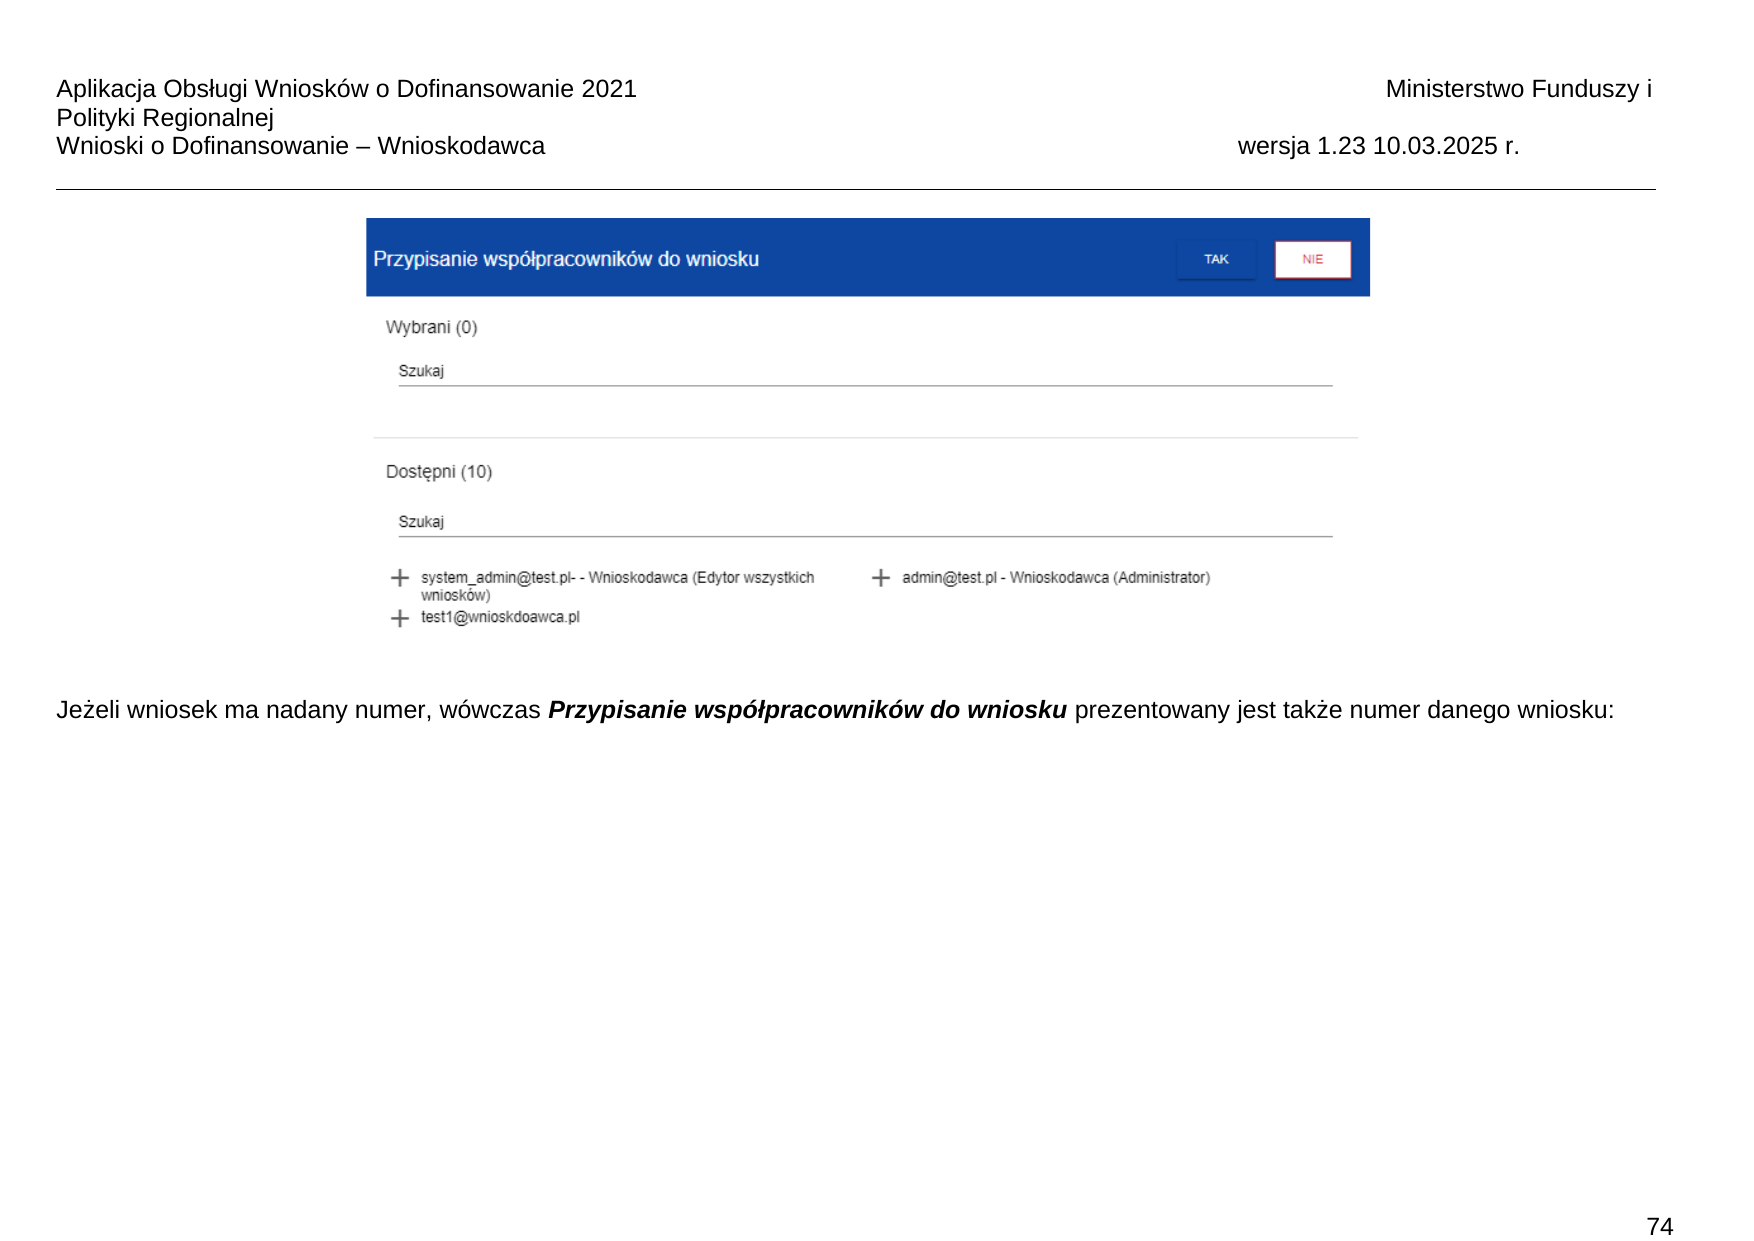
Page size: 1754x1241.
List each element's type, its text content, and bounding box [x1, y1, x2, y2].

picture [366, 218, 1371, 654]
text Jeżeli wniosek ma nadany numer, wówczas Przypisanie współpracowników do wniosku prezentowany jest także numer danego wniosku: [56, 695, 1674, 723]
